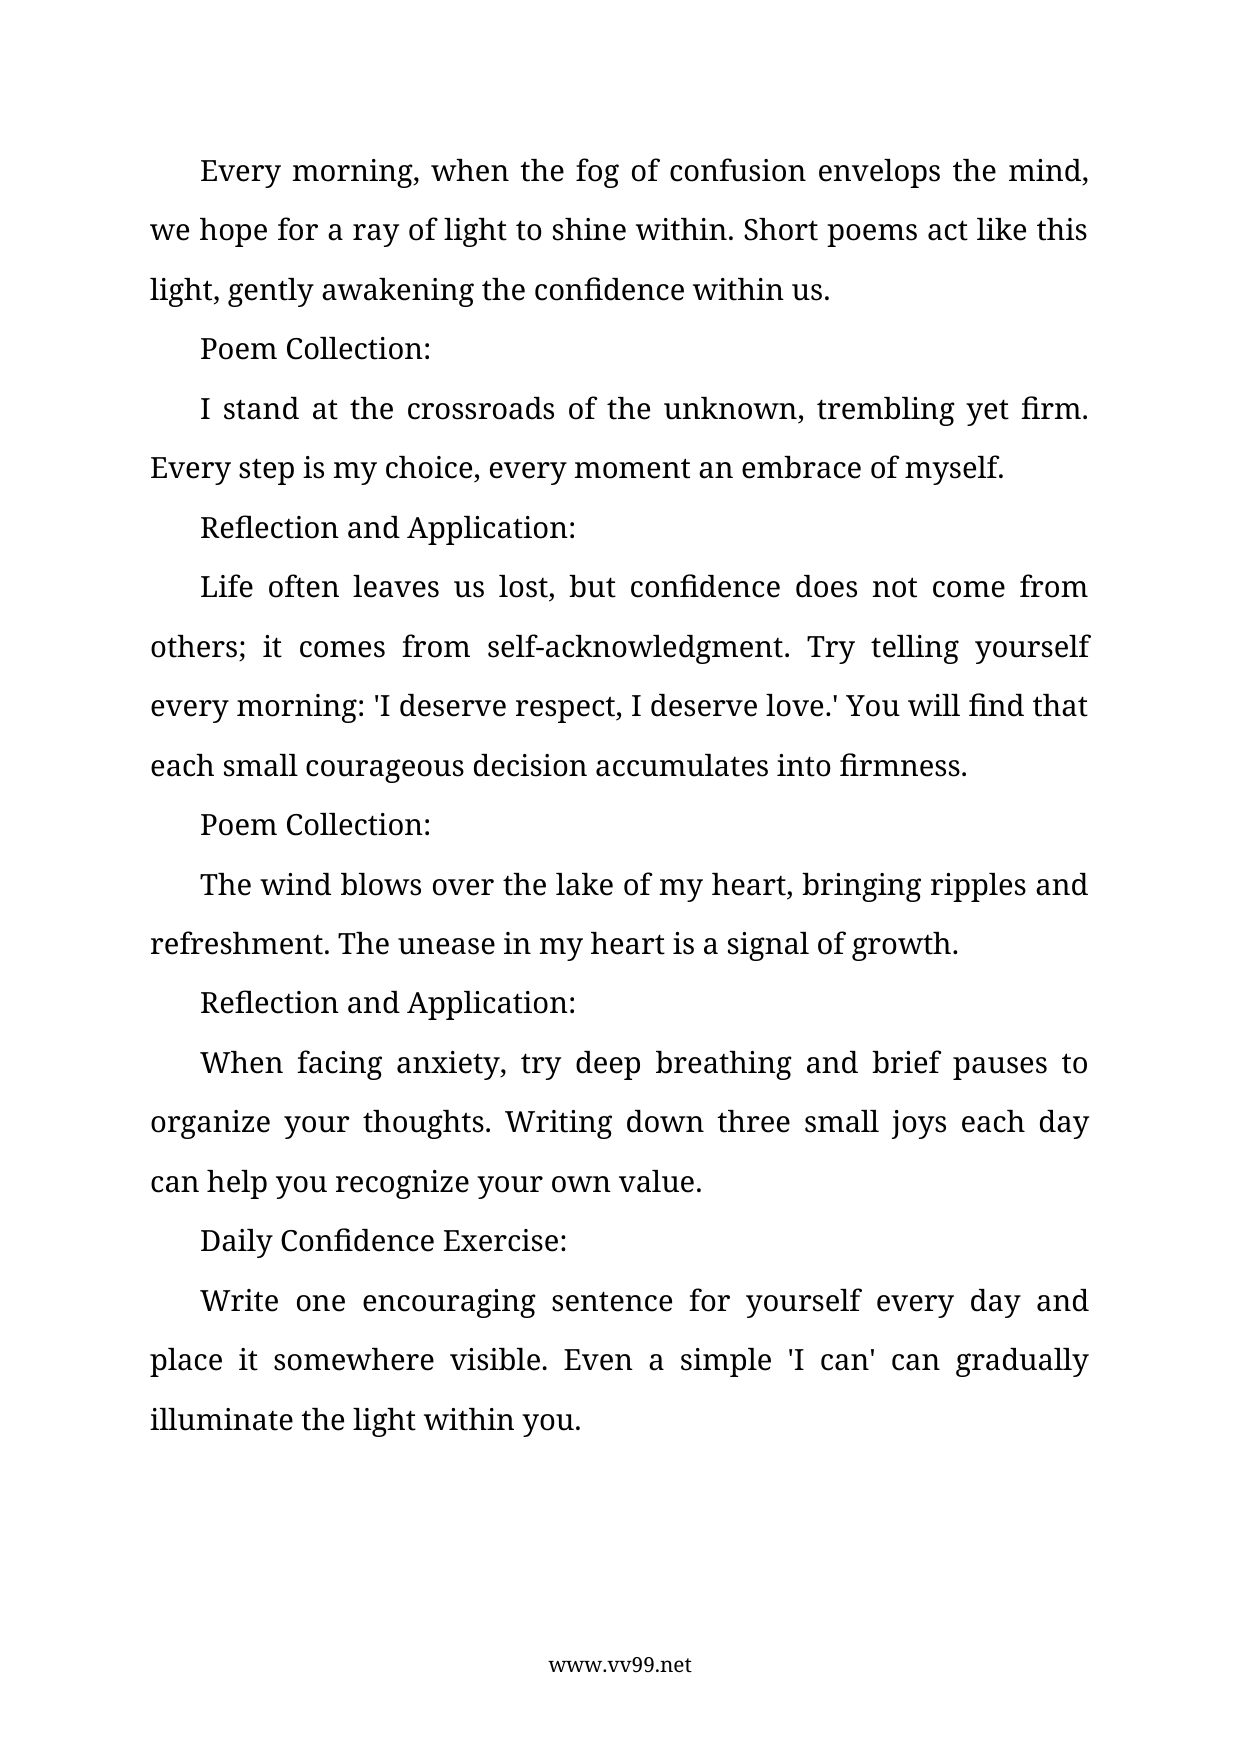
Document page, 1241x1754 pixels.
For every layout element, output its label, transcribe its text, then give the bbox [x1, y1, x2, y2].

text Reflection and Application: [150, 507, 1090, 547]
text Write one encouraging sentence for yourself every day and place it somewhere visible. Even a simple 'I can' can gradually illuminate the light within you. [150, 1280, 1090, 1439]
text Daily Confidence Exercise: [150, 1221, 1090, 1260]
text When facing anxiety, try deep breathing and brief pauses to organize your thoughts. Writing down three small joys each day can help you recognize your own value. [150, 1042, 1090, 1201]
text I stand at the crossroads of the unknown, trembling yet firm. Every step is my choice, every moment an embrace of myself. [150, 388, 1090, 487]
text Every morning, when the fog of confusion envelops the mind, we hope for a ray of light to shine within. Short poems act like this light, gently awakening the confidence within us. [150, 150, 1090, 309]
text Reflection and Application: [150, 983, 1090, 1022]
text Poem Collection: [150, 328, 1090, 368]
text Life often leaves us lost, but confidence does not come from others; it comes from self-acknowledgment. Try telling yourself every morning: 'I deserve respect, I deserve love.' You will find that each small courageous decision accumulates into firmness. [150, 566, 1090, 784]
text Poem Collection: [150, 804, 1090, 844]
text The wind blows over the lake of my heart, bringing ripples and refreshment. The unease in my heart is a signal of growth. [150, 864, 1090, 963]
